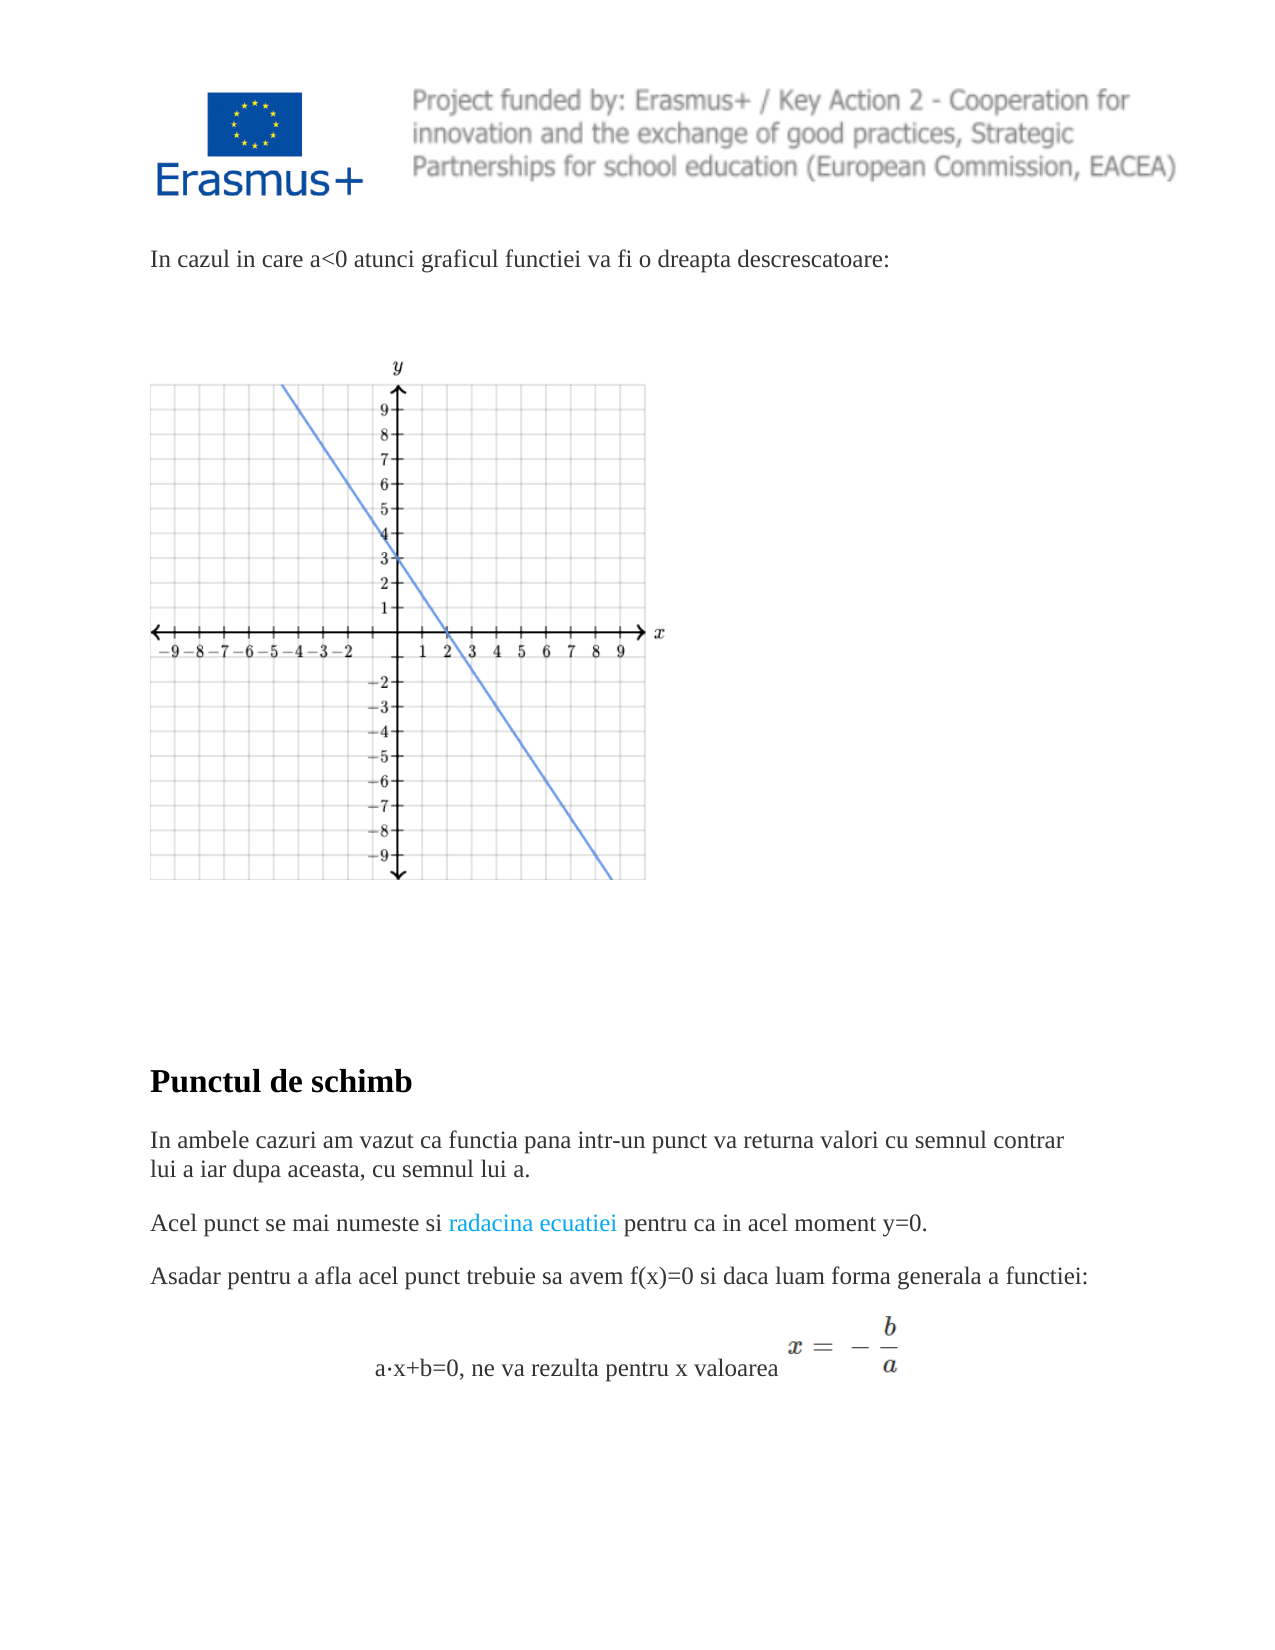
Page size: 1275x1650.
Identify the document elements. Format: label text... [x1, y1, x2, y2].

text In cazul in care a<0 atunci graficul functiei va fi o dreapta descrescatoare: [150, 244, 1125, 273]
text In ambele cazuri am vazut ca functia pana intr-un punct va returna valori cu semnul contrar lui a iar dupa aceasta, cu semnul lui a. [150, 1125, 1125, 1183]
text Acel punct se mai numeste si radacina ecuatiei pentru ca in acel moment y=0. [150, 1208, 1125, 1236]
text a⋅x+b=0, ne va rezulta pentru x valoarea [150, 1315, 1125, 1382]
picture [403, 76, 1182, 186]
picture [150, 75, 365, 198]
picture [785, 1315, 901, 1377]
subtitle Punctul de schimb [150, 1053, 1125, 1100]
picture [150, 354, 675, 880]
text Asadar pentru a afla acel punct trebuie sa avem f(x)=0 si daca luam forma generala a functiei: [150, 1261, 1125, 1290]
